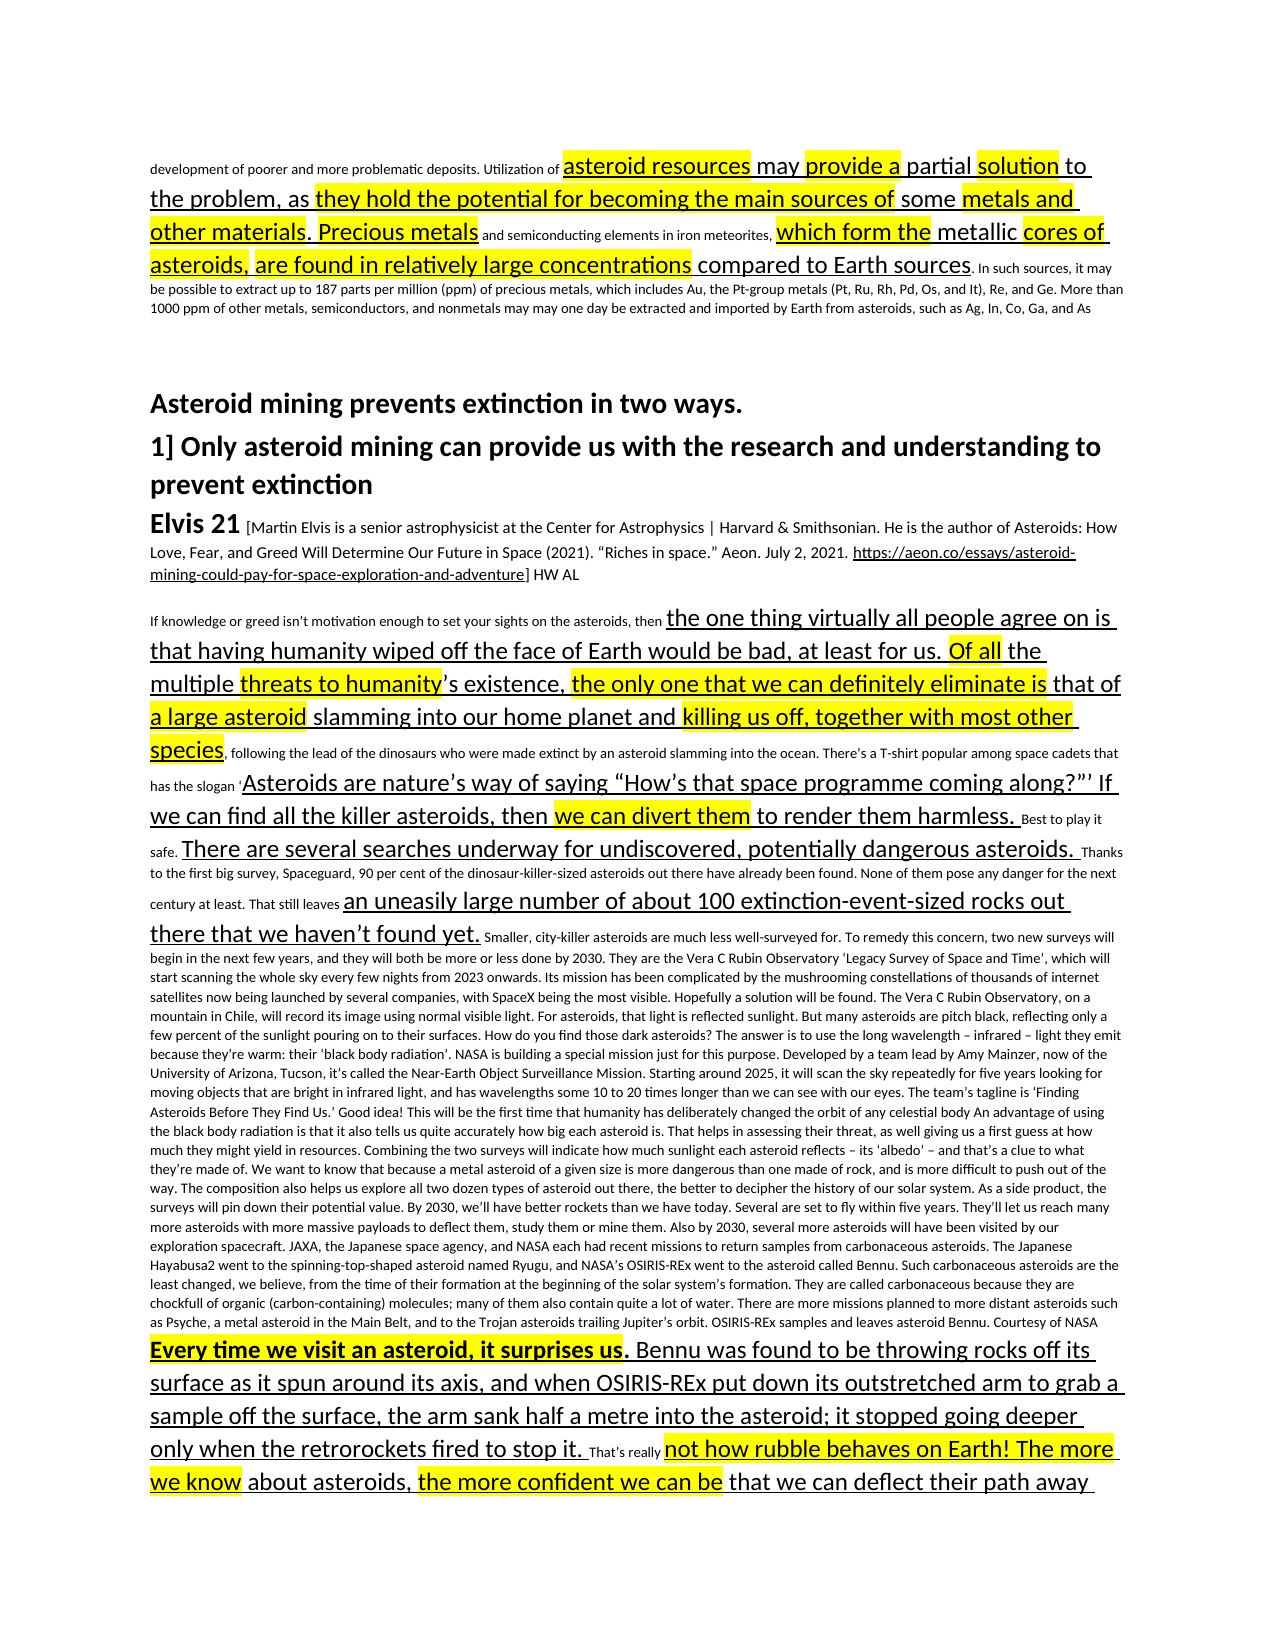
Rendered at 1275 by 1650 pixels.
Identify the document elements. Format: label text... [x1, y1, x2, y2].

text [150, 602, 1125, 1393]
subtitle 1] Only asteroid mining can provide us with the research and understanding to prevent extinction [150, 428, 1125, 502]
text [150, 150, 1125, 318]
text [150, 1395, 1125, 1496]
text Elvis 21 [Martin Elvis is a senior astrophysicist at the Center for Astrophysics | Harvard & Smithsonian. He is the author of Asteroids: How Love, Fear, and Greed Will Determine Our Future in Space (2021). “Riches in space.” Aeon. July 2, 2021. https://aeon.co/essays/asteroid-mining-could-pay-for-space-exploration-and-adventure] HW AL [150, 505, 1125, 584]
subtitle Asteroid mining prevents extinction in two ways. [150, 385, 1125, 421]
